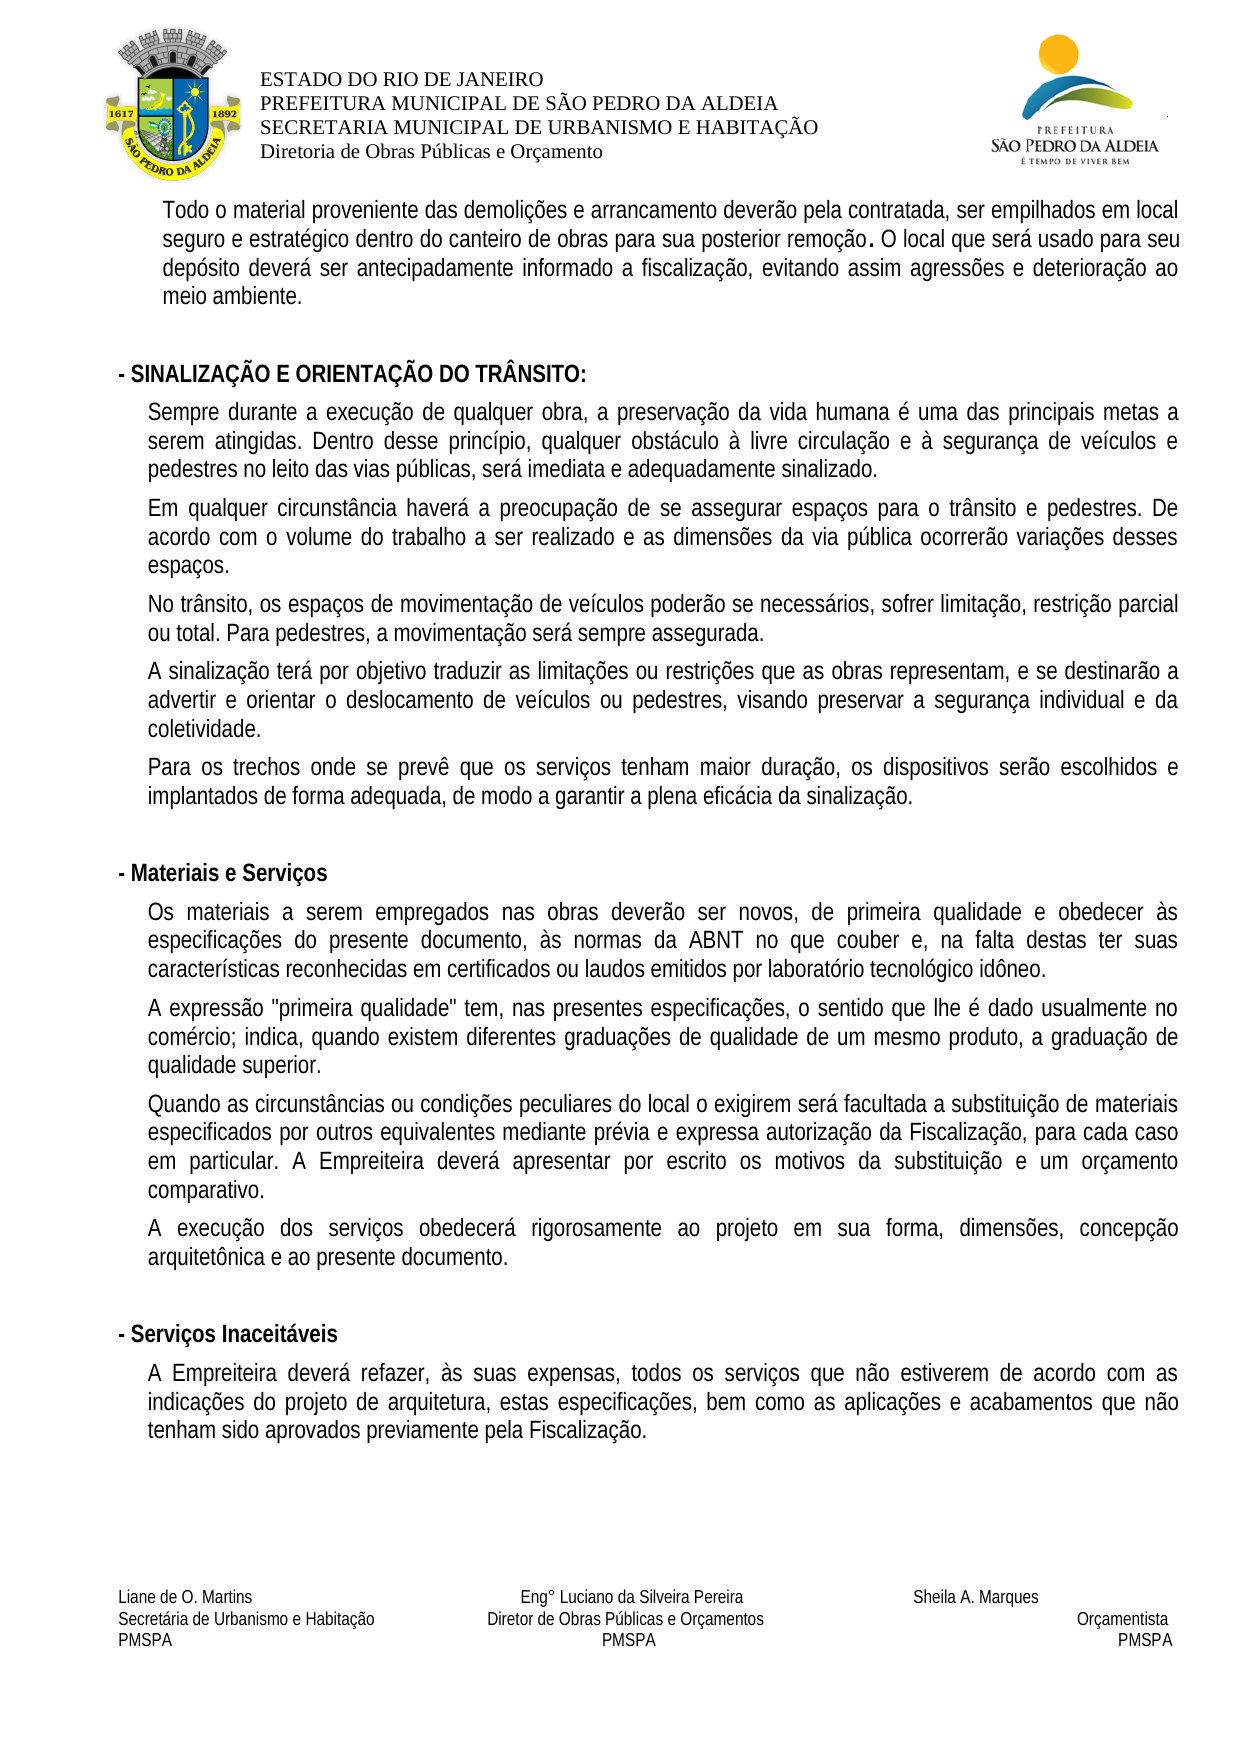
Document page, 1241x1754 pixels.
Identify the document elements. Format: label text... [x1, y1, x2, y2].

text A Empreiteira deverá refazer, às suas expensas, todos os serviços que não estiverem de acordo com as indicações do projeto de arquitetura, estas especificações, bem como as aplicações e acabamentos que não tenham sido aprovados previamente pela Fiscalização. [148, 1358, 1181, 1444]
text A expressão "primeira qualidade" tem, nas presentes especificações, o sentido que lhe é dado usualmente no comércio; indica, quando existem diferentes graduações de qualidade de um mesmo produto, a graduação de qualidade superior. [148, 993, 1181, 1079]
text A sinalização terá por objetivo traduzir as limitações ou restrições que as obras representam, e se destinarão a advertir e orientar o deslocamento de veículos ou pedestres, visando preservar a segurança individual e da coletividade. [148, 656, 1181, 742]
text Para os trechos onde se prevê que os serviços tenham maior duração, os dispositivos serão escolhidos e implantados de forma adequada, de modo a garantir a plena eficácia da sinalização. [148, 752, 1181, 809]
picture [986, 26, 1178, 166]
text Sempre durante a execução de qualquer obra, a preservação da vida humana é uma das principais metas a serem atingidas. Dentro desse princípio, qualquer obstáculo à livre circulação e à segurança de veículos e pedestres no leito das vias públicas, será imediata e adequadamente sinalizado. [148, 397, 1181, 483]
text Todo o material proveniente das demolições e arrancamento deverão pela contratada, ser empilhados em local seguro e estratégico dentro do canteiro de obras para sua posterior remoção. O local que será usado para seu depósito deverá ser antecipadamente informado a fiscalização, evitando assim agressões e deterioração ao meio ambiente. [162, 195, 1181, 310]
list - SINALIZAÇÃO E ORIENTAÇÃO DO TRÂNSITO: [118, 358, 1181, 387]
list - Materiais e Serviços [118, 858, 1181, 887]
picture [103, 26, 243, 183]
list - Serviços Inaceitáveis [118, 1319, 1181, 1348]
text A execução dos serviços obedecerá rigorosamente ao projeto em sua forma, dimensões, concepção arquitetônica e ao presente documento. [148, 1213, 1181, 1271]
text Os materiais a serem empregados nas obras deverão ser novos, de primeira qualidade e obedecer às especificações do presente documento, às normas da ABNT no que couber e, na falta destas ter suas características reconhecidas em certificados ou laudos emitidos por laboratório tecnológico idôneo. [148, 897, 1181, 983]
text Em qualquer circunstância haverá a preocupação de se assegurar espaços para o trânsito e pedestres. De acordo com o volume do trabalho a ser realizado e as dimensões da via pública ocorrerão variações desses espaços. [148, 493, 1181, 579]
text No trânsito, os espaços de movimentação de veículos poderão se necessários, sofrer limitação, restrição parcial ou total. Para pedestres, a movimentação será sempre assegurada. [148, 589, 1181, 646]
text Quando as circunstâncias ou condições peculiares do local o exigirem será facultada a substituição de materiais especificados por outros equivalentes mediante prévia e expressa autorização da Fiscalização, para cada caso em particular. A Empreiteira deverá apresentar por escrito os motivos da substituição e um orçamento comparativo. [148, 1089, 1181, 1203]
